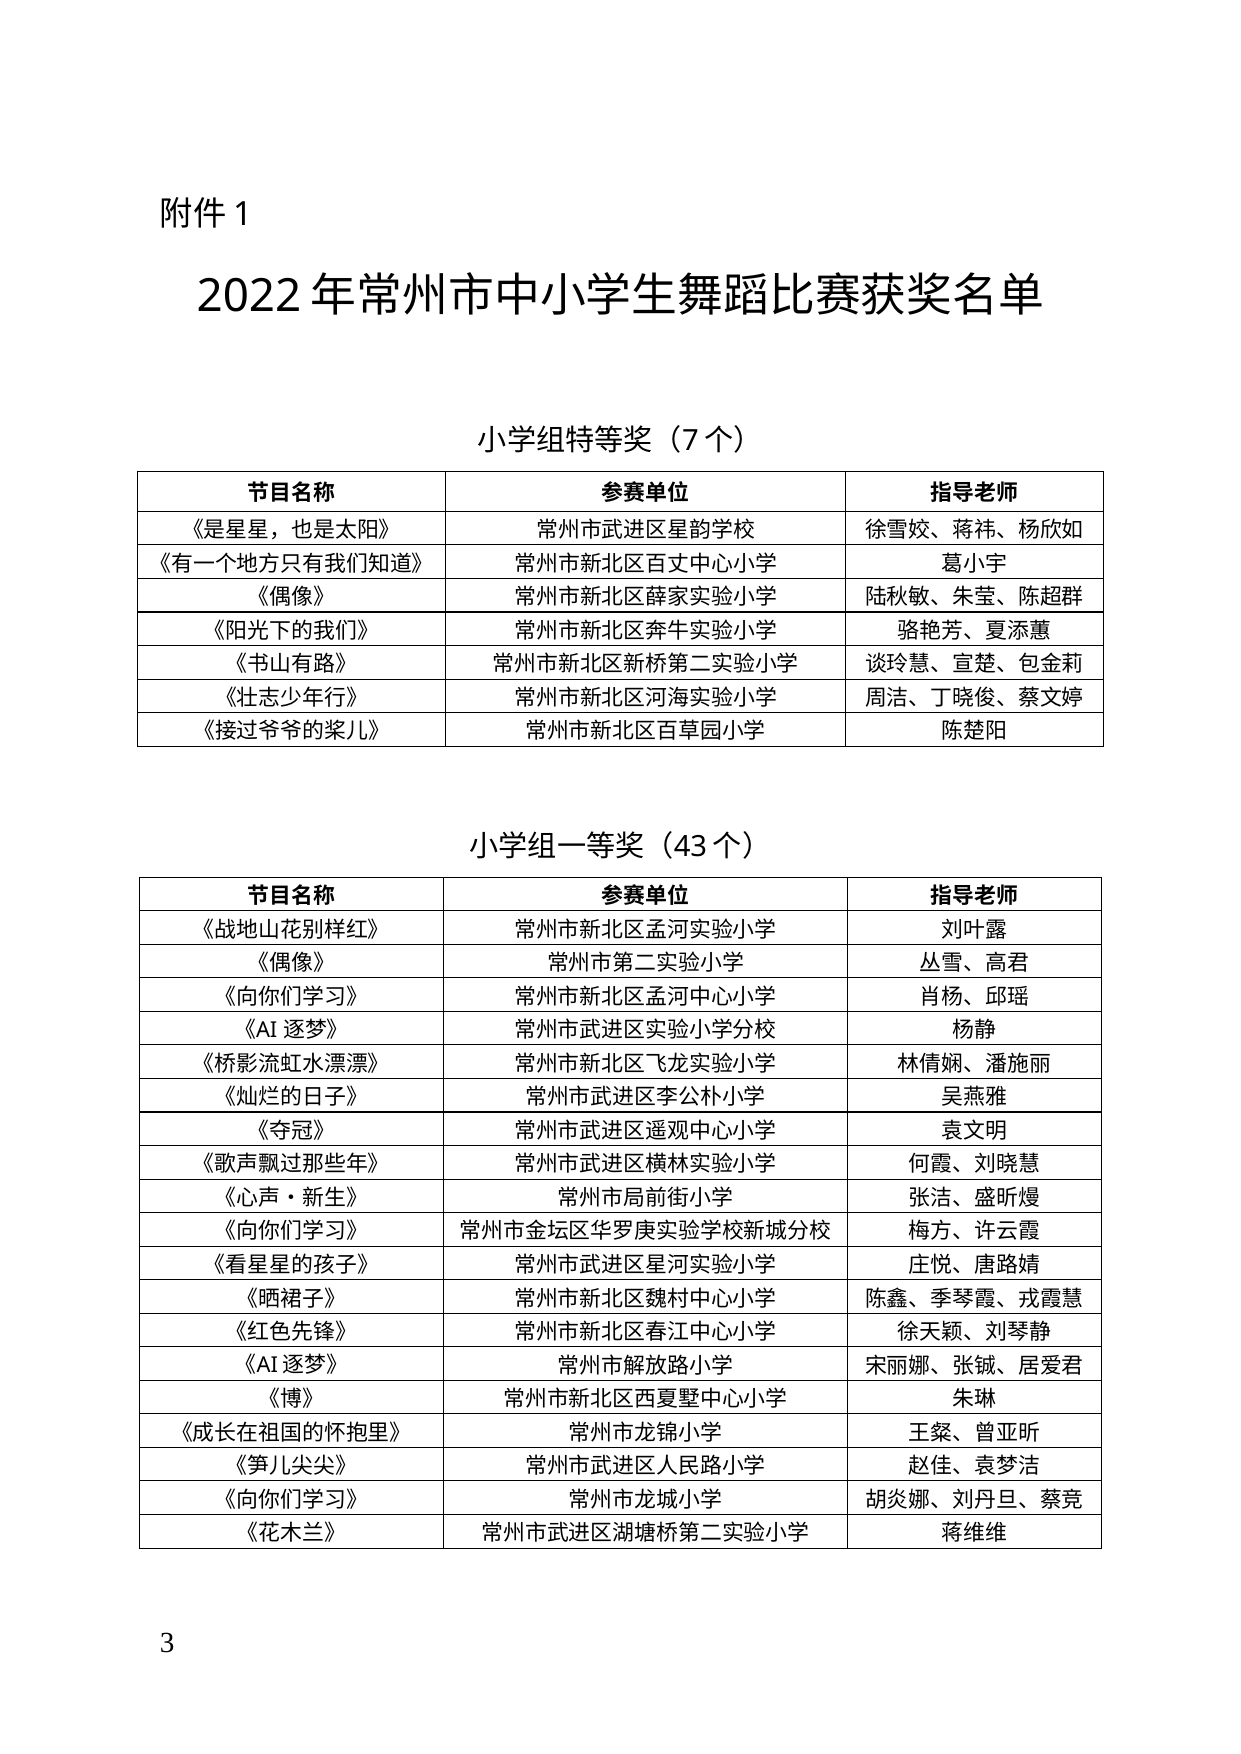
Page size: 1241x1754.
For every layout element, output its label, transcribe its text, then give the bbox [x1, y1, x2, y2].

table_cell 《夺冠》 [140, 1113, 443, 1145]
table_cell 常州市解放路小学 [444, 1347, 847, 1380]
table_cell 《AI逐梦》 [140, 1347, 443, 1380]
table_cell 陆秋敏、朱莹、陈超群 [846, 579, 1103, 611]
table_header 参赛单位 [446, 472, 845, 511]
table_header 节目名称 [140, 878, 443, 910]
table_header 指导老师 [848, 878, 1101, 910]
table_cell 常州市新北区河海实验小学 [446, 680, 845, 712]
table_cell 陈楚阳 [846, 713, 1103, 746]
table_cell 徐雪姣、蒋祎、杨欣如 [846, 512, 1103, 544]
table_cell 徐天颖、刘琴静 [848, 1314, 1101, 1346]
table_cell 赵佳、袁梦洁 [848, 1448, 1101, 1480]
table_cell 《偶像》 [140, 945, 443, 977]
table_cell 《歌声飘过那些年》 [140, 1146, 443, 1178]
table_cell 常州市新北区新桥第二实验小学 [446, 646, 845, 678]
table_cell 《笋儿尖尖》 [140, 1448, 443, 1480]
table_cell 常州市武进区李公朴小学 [444, 1079, 847, 1111]
table_cell 常州市新北区魏村中心小学 [444, 1280, 847, 1313]
table_cell 常州市新北区飞龙实验小学 [444, 1045, 847, 1078]
table_cell 谈玲慧、宣楚、包金莉 [846, 646, 1103, 678]
table_cell 肖杨、邱瑶 [848, 978, 1101, 1011]
table_cell 朱琳 [848, 1381, 1101, 1413]
table_cell 常州市龙锦小学 [444, 1414, 847, 1447]
table_cell 常州市新北区百丈中心小学 [446, 545, 845, 578]
table_cell 常州市新北区百草园小学 [446, 713, 845, 746]
table_cell 《博》 [140, 1381, 443, 1413]
table_cell 刘叶露 [848, 911, 1101, 944]
table_cell 《有一个地方只有我们知道》 [138, 545, 445, 578]
table_cell 常州市武进区实验小学分校 [444, 1012, 847, 1044]
table_cell 王粲、曾亚昕 [848, 1414, 1101, 1447]
table_cell 《成长在祖国的怀抱里》 [140, 1414, 443, 1447]
table_cell 常州市武进区星河实验小学 [444, 1247, 847, 1279]
table_cell 骆艳芳、夏添蕙 [846, 613, 1103, 645]
table_cell 林倩娴、潘施丽 [848, 1045, 1101, 1078]
table_cell 蒋维维 [848, 1515, 1101, 1547]
text 小学组特等奖（7个） [159, 406, 1081, 471]
table_cell 宋丽娜、张铖、居爱君 [848, 1347, 1101, 1380]
table_cell 常州市新北区孟河实验小学 [444, 911, 847, 944]
table_cell 常州市武进区星韵学校 [446, 512, 845, 544]
table_cell 《心声•﻿新生》 [140, 1180, 443, 1212]
table_cell 常州市武进区湖塘桥第二实验小学 [444, 1515, 847, 1547]
table_header 指导老师 [846, 472, 1103, 511]
table_cell 常州市新北区奔牛实验小学 [446, 613, 845, 645]
table_cell 梅方、许云霞 [848, 1213, 1101, 1246]
table_cell 周洁、丁晓俊、蔡文婷 [846, 680, 1103, 712]
table_cell 《花木兰》 [140, 1515, 443, 1547]
table_cell 《壮志少年行》 [138, 680, 445, 712]
table_cell 《向你们学习》 [140, 978, 443, 1011]
table_cell 《灿烂的日子》 [140, 1079, 443, 1111]
table_cell 常州市金坛区华罗庚实验学校新城分校 [444, 1213, 847, 1246]
table_cell 杨静 [848, 1012, 1101, 1044]
table_cell 《是星星，也是太阳》 [138, 512, 445, 544]
table_cell 常州市武进区横林实验小学 [444, 1146, 847, 1178]
table_cell 常州市新北区春江中心小学 [444, 1314, 847, 1346]
table_cell 《向你们学习》 [140, 1213, 443, 1246]
table_cell 张洁、盛昕熳 [848, 1180, 1101, 1212]
table_cell 《AI 逐梦》 [140, 1012, 443, 1044]
table_cell 庄悦、唐路婧 [848, 1247, 1101, 1279]
table_cell 常州市新北区西夏墅中心小学 [444, 1381, 847, 1413]
table_cell 常州市武进区人民路小学 [444, 1448, 847, 1480]
table_cell 胡炎娜、刘丹旦、蔡竞 [848, 1481, 1101, 1514]
table_cell 葛小宇 [846, 545, 1103, 578]
table_cell 《桥影流虹水漂漂》 [140, 1045, 443, 1078]
table_cell 常州市新北区薛家实验小学 [446, 579, 845, 611]
table_cell 《书山有路》 [138, 646, 445, 678]
table_cell 袁文明 [848, 1113, 1101, 1145]
text 附件1 [159, 178, 1081, 243]
table_cell 《晒裙子》 [140, 1280, 443, 1313]
table_cell 常州市龙城小学 [444, 1481, 847, 1514]
table_header 参赛单位 [444, 878, 847, 910]
table_cell 《战地山花别样红》 [140, 911, 443, 944]
text 2022年常州市中小学生舞蹈比赛获奖名单 [159, 243, 1081, 341]
table_cell 常州市第二实验小学 [444, 945, 847, 977]
table_cell 常州市武进区遥观中心小学 [444, 1113, 847, 1145]
table_cell 常州市新北区孟河中心小学 [444, 978, 847, 1011]
table_cell 《红色先锋》 [140, 1314, 443, 1346]
table_cell 《接过爷爷的桨儿》 [138, 713, 445, 746]
table_cell 《阳光下的我们》 [138, 613, 445, 645]
table_cell 陈鑫、季琴霞、戎霞慧 [848, 1280, 1101, 1313]
table_cell 丛雪、高君 [848, 945, 1101, 977]
table_cell 吴燕雅 [848, 1079, 1101, 1111]
table_cell 《偶像》 [138, 579, 445, 611]
table_cell 常州市局前街小学 [444, 1180, 847, 1212]
table_cell 《向你们学习》 [140, 1481, 443, 1514]
table_header 节目名称 [138, 472, 445, 511]
table_cell 何霞、刘晓慧 [848, 1146, 1101, 1178]
table_cell 《看星星的孩子》 [140, 1247, 443, 1279]
text 小学组一等奖（43个） [159, 812, 1081, 877]
